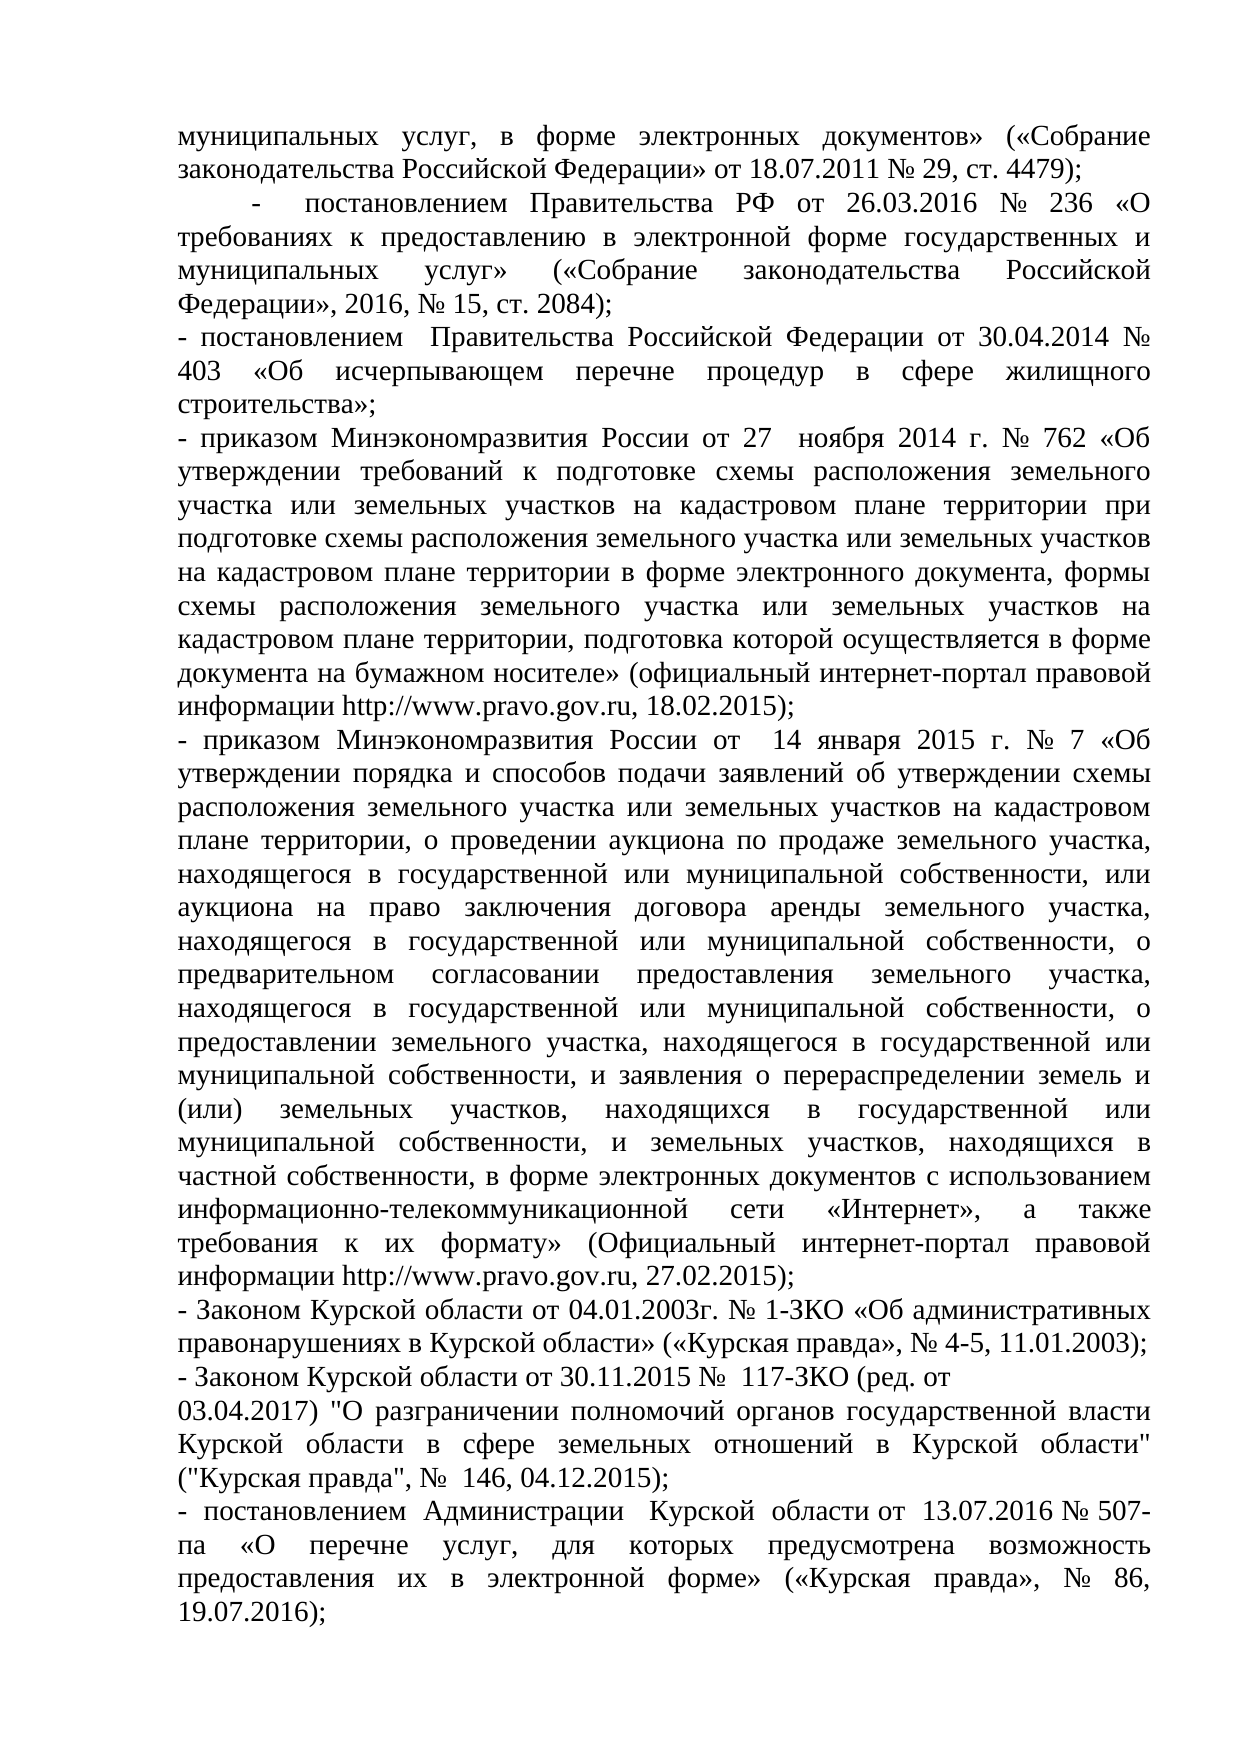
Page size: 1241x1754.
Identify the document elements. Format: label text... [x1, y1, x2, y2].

text - постановлением Правительства Российской Федерации от 30.04.2014 № 403 «Об исчерпывающем перечне процедур в сфере жилищного строительства»; [177, 319, 1152, 420]
text 03.04.2017) "О разграничении полномочий органов государственной власти Курской области в сфере земельных отношений в Курской области" ("Курская правда", № 146, 04.12.2015); [177, 1393, 1152, 1493]
text - приказом Минэкономразвития России от 27 ноября . № 762 «Об утверждении требований к подготовке схемы расположения земельного участка или земельных участков на кадастровом плане территории при подготовке схемы расположения земельного участка или земельных участков на кадастровом плане территории в форме электронного документа, формы схемы расположения земельного участка или земельных участков на кадастровом плане территории, подготовка которой осуществляется в форме документа на бумажном носителе» (официальный интернет-портал правовой информации http://www.pravo.gov.ru, 18.02.2015); [177, 420, 1152, 722]
text - Законом Курской области от 04.01.2003г. № 1-ЗКО «Об административных правонарушениях в Курской области» («Курская правда», № 4-5, 11.01.2003); [177, 1292, 1152, 1359]
text - приказом Минэкономразвития России от 14 января . № 7 «Об утверждении порядка и способов подачи заявлений об утверждении схемы расположения земельного участка или земельных участков на кадастровом плане территории, о проведении аукциона по продаже земельного участка, находящегося в государственной или муниципальной собственности, или аукциона на право заключения договора аренды земельного участка, находящегося в государственной или муниципальной собственности, о предварительном согласовании предоставления земельного участка, находящегося в государственной или муниципальной собственности, о предоставлении земельного участка, находящегося в государственной или муниципальной собственности, и заявления о перераспределении земель и (или) земельных участков, находящихся в государственной или муниципальной собственности, и земельных участков, находящихся в частной собственности, в форме электронных документов с использованием информационно-телекоммуникационной сети «Интернет», а также требования к их формату» (Официальный интернет-портал правовой информации http://www.pravo.gov.ru, 27.02.2015); [177, 722, 1152, 1292]
text - постановлением Правительства РФ от 26.03.2016 № 236 «О требованиях к предоставлению в электронной форме государственных и муниципальных услуг» («Собрание законодательства Российской Федерации», 2016, № 15, ст. 2084); [177, 185, 1152, 319]
text - постановлением Администрации Курской области от 13.07.2016 № 507-па «О перечне услуг, для которых предусмотрена возможность предоставления их в электронной форме» («Курская правда», № 86, 19.07.2016); [177, 1493, 1152, 1627]
text - Законом Курской области от 30.11.2015 № 117-ЗКО (ред. от [177, 1359, 1152, 1393]
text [177, 118, 1152, 185]
